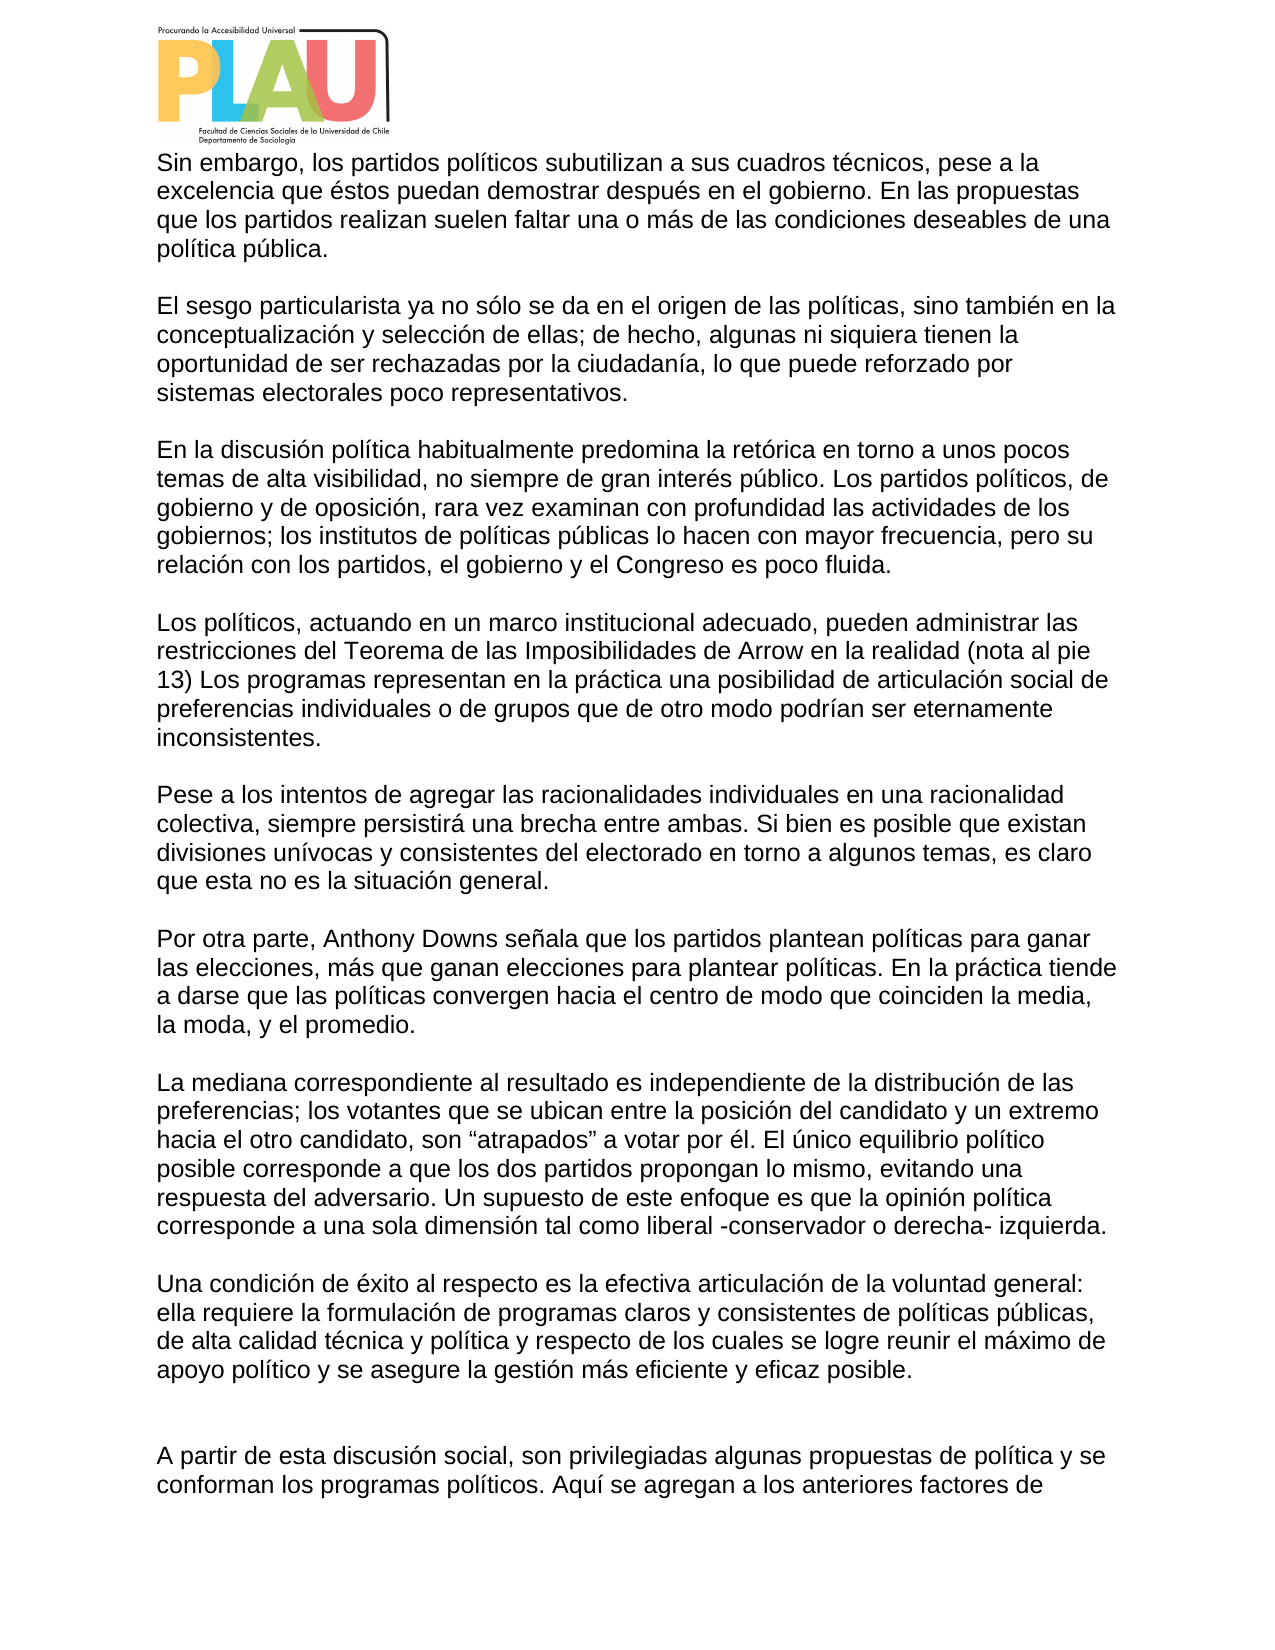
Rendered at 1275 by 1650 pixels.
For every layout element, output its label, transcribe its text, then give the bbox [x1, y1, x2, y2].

text Pese a los intentos de agregar las racionalidades individuales en una racionalidad colectiva, siempre persistirá una brecha entre ambas. Si bien es posible que existan divisiones unívocas y consistentes del electorado en torno a algunos temas, es claro que esta no es la situación general. [156, 780, 1118, 895]
text Por otra parte, Anthony Downs señala que los partidos plantean políticas para ganar las elecciones, más que ganan elecciones para plantear políticas. En la práctica tiende a darse que las políticas convergen hacia el centro de modo que coinciden la media, la moda, y el promedio. [156, 924, 1118, 1039]
text Sin embargo, los partidos políticos subutilizan a sus cuadros técnicos, pese a la excelencia que éstos puedan demostrar después en el gobierno. En las propuestas que los partidos realizan suelen faltar una o más de las condiciones deseables de una política pública. [156, 148, 1118, 263]
text Los políticos, actuando en un marco institucional adecuado, pueden administrar las restricciones del Teorema de las Imposibilidades de Arrow en la realidad (nota al pie 13) Los programas representan en la práctica una posibilidad de articulación social de preferencias individuales o de grupos que de otro modo podrían ser eternamente inconsistentes. [156, 608, 1118, 751]
picture [156, 25, 391, 146]
text El sesgo particularista ya no sólo se da en el origen de las políticas, sino también en la conceptualización y selección de ellas; de hecho, algunas ni siquiera tienen la oportunidad de ser rechazadas por la ciudadanía, lo que puede reforzado por sistemas electorales poco representativos. [156, 291, 1118, 406]
text En la discusión política habitualmente predomina la retórica en torno a unos pocos temas de alta visibilidad, no siempre de gran interés público. Los partidos políticos, de gobierno y de oposición, rara vez examinan con profundidad las actividades de los gobiernos; los institutos de políticas públicas lo hacen con mayor frecuencia, pero su relación con los partidos, el gobierno y el Congreso es poco fluida. [156, 435, 1118, 579]
text Una condición de éxito al respecto es la efectiva articulación de la voluntad general: ella requiere la formulación de programas claros y consistentes de políticas públicas, de alta calidad técnica y política y respecto de los cuales se logre reunir el máximo de apoyo político y se asegure la gestión más eficiente y eficaz posible. [156, 1269, 1118, 1384]
text La mediana correspondiente al resultado es independiente de la distribución de las preferencias; los votantes que se ubican entre la posición del candidato y un extremo hacia el otro candidato, son “atrapados” a votar por él. El único equilibrio político posible corresponde a que los dos partidos propongan lo mismo, evitando una respuesta del adversario. Un supuesto de este enfoque es que la opinión política corresponde a una sola dimensión tal como liberal -conservador o derecha- izquierda. [156, 1068, 1118, 1240]
